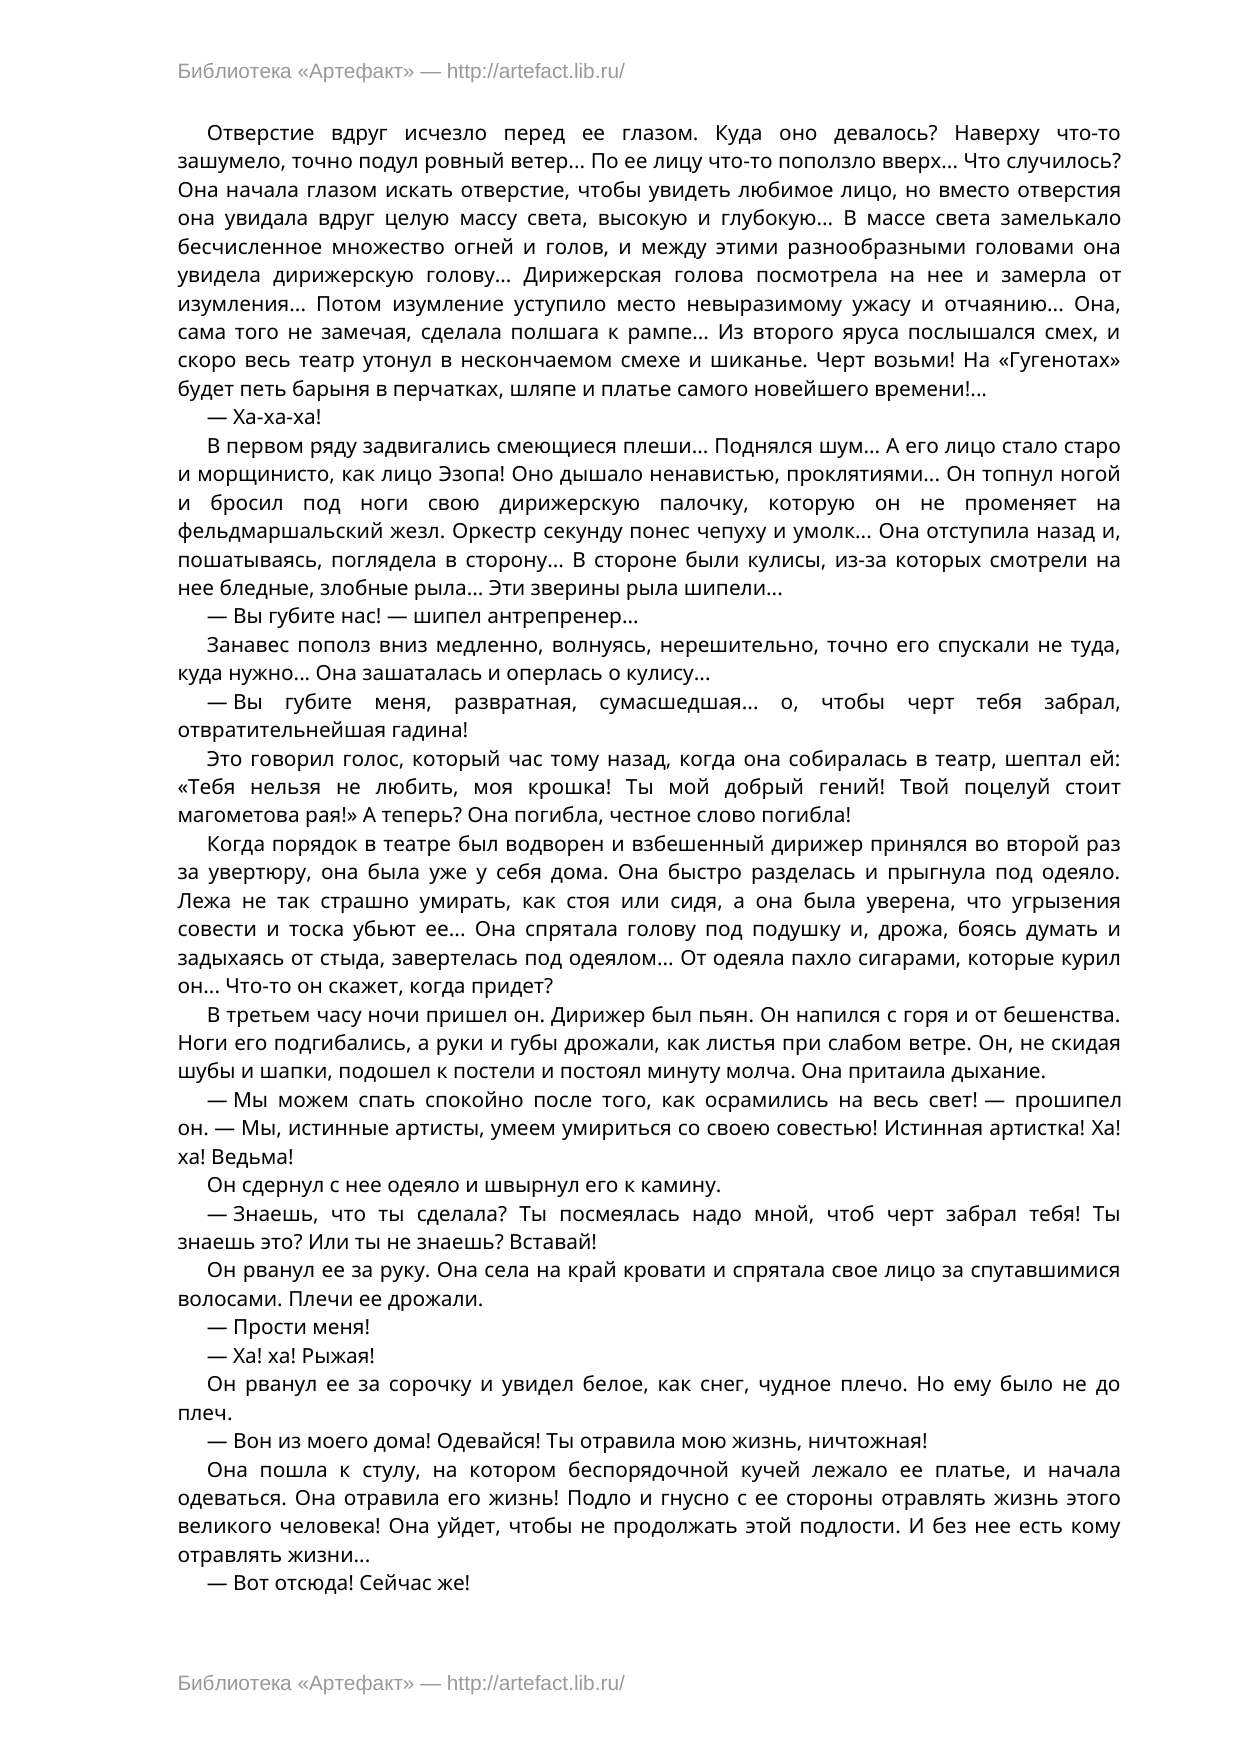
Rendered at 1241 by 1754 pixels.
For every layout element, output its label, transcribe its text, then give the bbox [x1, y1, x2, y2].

text Занавес пополз вниз медленно, волнуясь, нерешительно, точно его спускали не туда, куда нужно... Она зашаталась и оперлась о кулису... [177, 630, 1122, 687]
text — Вот отсюда! Сейчас же! [177, 1568, 1122, 1597]
text Это говорил голос, который час тому назад, когда она собиралась в театр, шептал ей: «Тебя нельзя не любить, моя крошка! Ты мой добрый гений! Твой поцелуй стоит магометова рая!» А теперь? Она погибла, честное слово погибла! [177, 744, 1122, 829]
text — Прости меня! [177, 1312, 1122, 1341]
text Когда порядок в театре был водворен и взбешенный дирижер принялся во второй раз за увертюру, она была уже у себя дома. Она быстро разделась и прыгнула под одеяло. Лежа не так страшно умирать, как стоя или сидя, а она была уверена, что угрызения совести и тоска убьют ее... Она спрятала голову под подушку и, дрожа, боясь думать и задыхаясь от стыда, завертелась под одеялом... От одеяла пахло сигарами, которые курил он... Что-то он скажет, когда придет? [177, 829, 1122, 1000]
text — Ха! ха! Рыжая! [177, 1341, 1122, 1369]
text В третьем часу ночи пришел он. Дирижер был пьян. Он напился с горя и от бешенства. Ноги его подгибались, а руки и губы дрожали, как листья при слабом ветре. Он, не скидая шубы и шапки, подошел к постели и постоял минуту молча. Она притаила дыхание. [177, 1000, 1122, 1085]
text Отверстие вдруг исчезло перед ее глазом. Куда оно девалось? Наверху что-то зашумело, точно подул ровный ветер... По ее лицу что-то поползло вверх... Что случилось? Она начала глазом искать отверстие, чтобы увидеть любимое лицо, но вместо отверстия она увидала вдруг целую массу света, высокую и глубокую... В массе света замелькало бесчисленное множество огней и голов, и между этими разнообразными головами она увидела дирижерскую голову... Дирижерская голова посмотрела на нее и замерла от изумления... Потом изумление уступило место невыразимому ужасу и отчаянию... Она, сама того не замечая, сделала полшага к рампе... Из второго яруса послышался смех, и скоро весь театр утонул в нескончаемом смехе и шиканье. Черт возьми! На «Гугенотах» будет петь барыня в перчатках, шляпе и платье самого новейшего времени!... [177, 118, 1122, 402]
text Он сдернул с нее одеяло и швырнул его к камину. [177, 1170, 1122, 1199]
text — Ха-ха-ха! [177, 402, 1122, 431]
text Он рванул ее за руку. Она села на край кровати и спрятала свое лицо за спутавшимися волосами. Плечи ее дрожали. [177, 1256, 1122, 1312]
text В первом ряду задвигались смеющиеся плеши... Поднялся шум... А его лицо стало старо и морщинисто, как лицо Эзопа! Оно дышало ненавистью, проклятиями... Он топнул ногой и бросил под ноги свою дирижерскую палочку, которую он не променяет на фельдмаршальский жезл. Оркестр секунду понес чепуху и умолк... Она отступила назад и, пошатываясь, поглядела в сторону... В стороне были кулисы, из-за которых смотрели на нее бледные, злобные рыла... Эти зверины рыла шипели... [177, 431, 1122, 602]
text — Вы губите нас! — шипел антрепренер... [177, 602, 1122, 630]
text — Мы можем спать спокойно после того, как осрамились на весь свет! — прошипел он. — Мы, истинные артисты, умеем умириться со своею совестью! Истинная артистка! Ха! ха! Ведьма! [177, 1085, 1122, 1170]
text — Вы губите меня, развратная, сумасшедшая... о, чтобы черт тебя забрал, отвратительнейшая гадина! [177, 687, 1122, 744]
text Она пошла к стулу, на котором беспорядочной кучей лежало ее платье, и начала одеваться. Она отравила его жизнь! Подло и гнусно с ее стороны отравлять жизнь этого великого человека! Она уйдет, чтобы не продолжать этой подлости. И без нее есть кому отравлять жизни... [177, 1455, 1122, 1568]
text Он рванул ее за сорочку и увидел белое, как снег, чудное плечо. Но ему было не до плеч. [177, 1369, 1122, 1426]
text — Вон из моего дома! Одевайся! Ты отравила мою жизнь, ничтожная! [177, 1426, 1122, 1455]
text — Знаешь, что ты сделала? Ты посмеялась надо мной, чтоб черт забрал тебя! Ты знаешь это? Или ты не знаешь? Вставай! [177, 1199, 1122, 1256]
